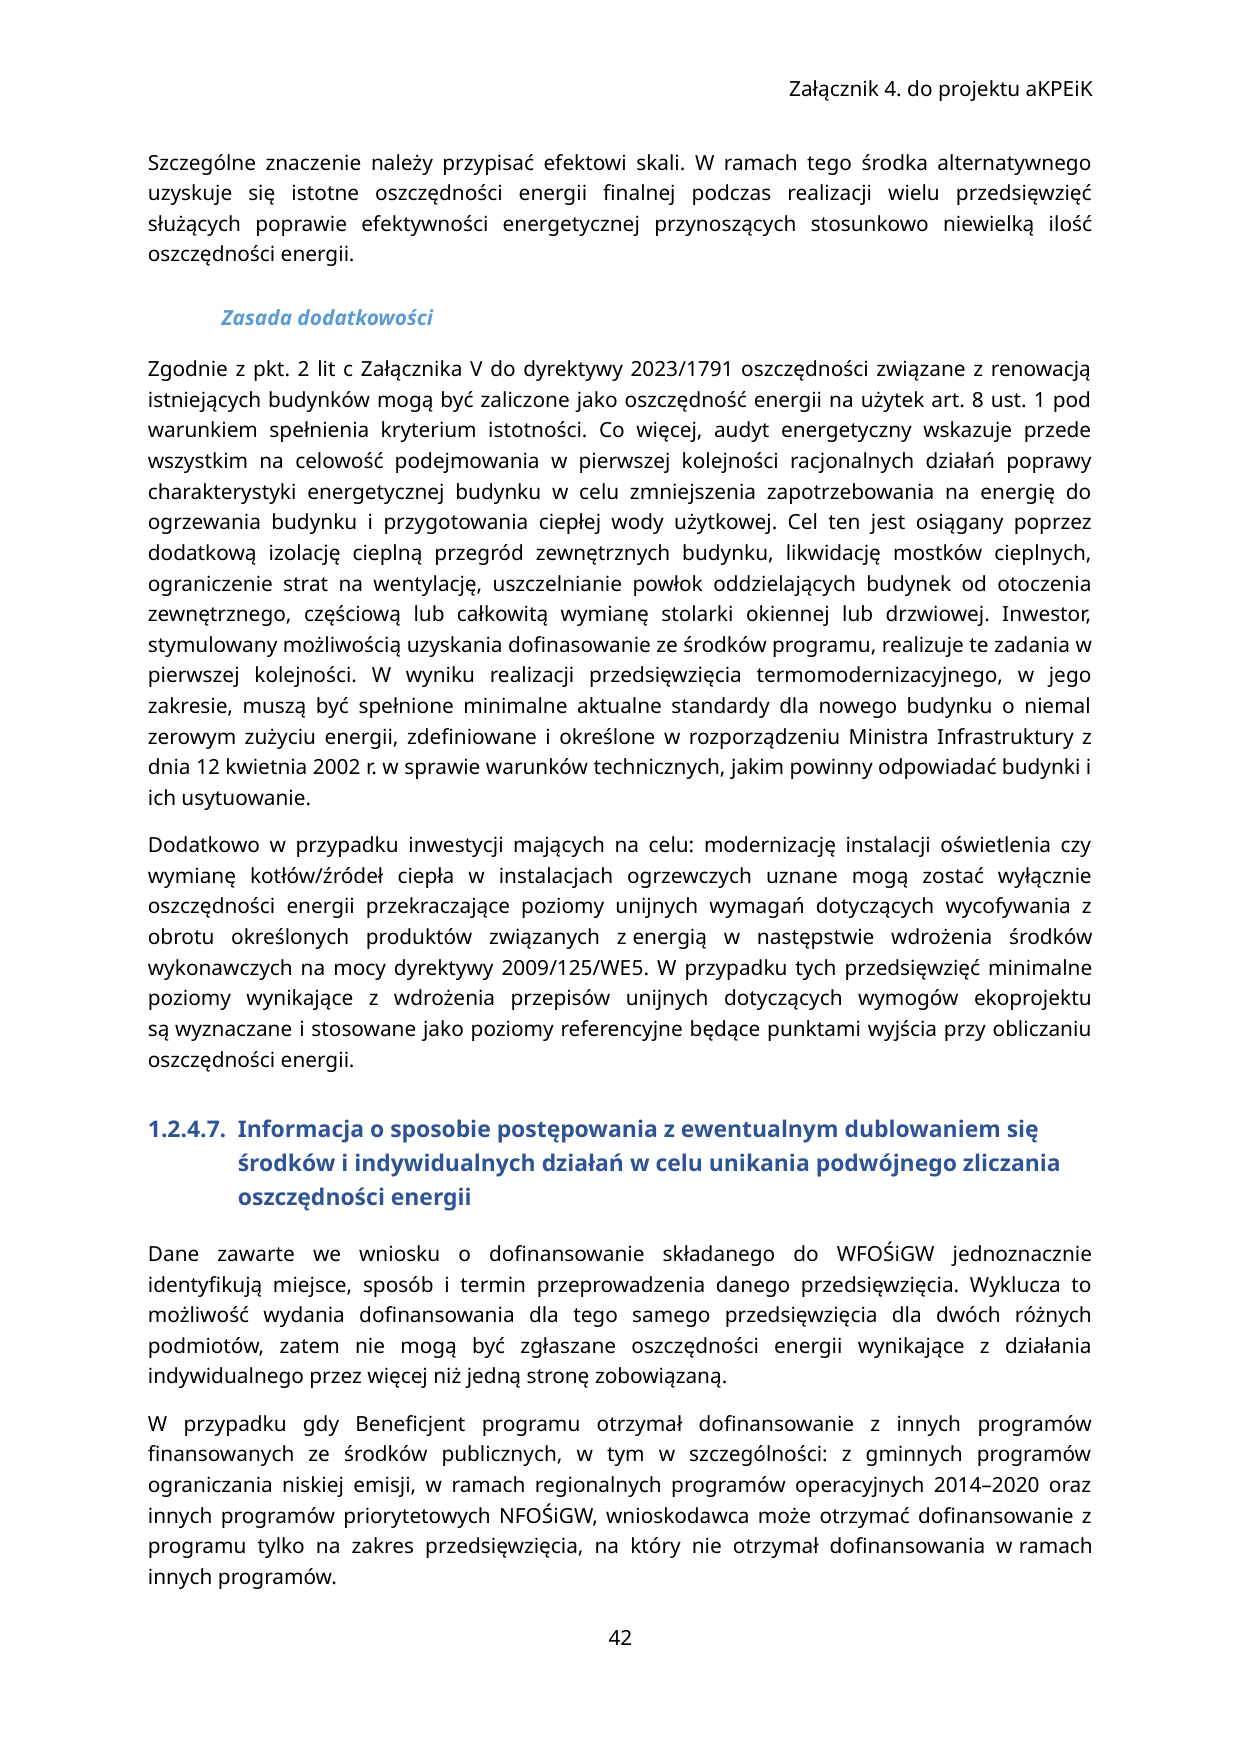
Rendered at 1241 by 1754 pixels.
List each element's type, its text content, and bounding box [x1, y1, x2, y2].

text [148, 148, 1093, 268]
text Zasada dodatkowości [148, 303, 1093, 332]
subtitle Informacja o sposobie postępowania z ewentualnym dublowaniem się środków i indywidualnych działań w celu unikania podwójnego zliczania oszczędności energii [148, 1113, 1093, 1212]
text W przypadku gdy Beneficjent programu otrzymał dofinansowanie z innych programów finansowanych ze środków publicznych, w tym w szczególności: z gminnych programów ograniczania niskiej emisji, w ramach regionalnych programów operacyjnych 2014–2020 oraz innych programów priorytetowych NFOŚiGW, wnioskodawca może otrzymać dofinansowanie z programu tylko na zakres przedsięwzięcia, na który nie otrzymał dofinansowania w ramach innych programów. [148, 1409, 1093, 1591]
text Dane zawarte we wniosku o dofinansowanie składanego do WFOŚiGW jednoznacznie identyfikują miejsce, sposób i termin przeprowadzenia danego przedsięwzięcia. Wyklucza to możliwość wydania dofinansowania dla tego samego przedsięwzięcia dla dwóch różnych podmiotów, zatem nie mogą być zgłaszane oszczędności energii wynikające z działania indywidualnego przez więcej niż jedną stronę zobowiązaną. [148, 1239, 1093, 1390]
text Dodatkowo w przypadku inwestycji mających na celu: modernizację instalacji oświetlenia czy wymianę kotłów/źródeł ciepła w instalacjach ogrzewczych uznane mogą zostać wyłącznie oszczędności energii przekraczające poziomy unijnych wymagań dotyczących wycofywania z obrotu określonych produktów związanych z energią w następstwie wdrożenia środków wykonawczych na mocy dyrektywy 2009/125/WE5. W przypadku tych przedsięwzięć minimalne poziomy wynikające z wdrożenia przepisów unijnych dotyczących wymogów ekoprojektu są wyznaczane i stosowane jako poziomy referencyjne będące punktami wyjścia przy obliczaniu oszczędności energii. [148, 830, 1093, 1073]
text Zgodnie z pkt. 2 lit c Załącznika V do dyrektywy 2023/1791 oszczędności związane z renowacją istniejących budynków mogą być zaliczone jako oszczędność energii na użytek art. 8 ust. 1 pod warunkiem spełnienia kryterium istotności. Co więcej, audyt energetyczny wskazuje przede wszystkim na celowość podejmowania w pierwszej kolejności racjonalnych działań poprawy charakterystyki energetycznej budynku w celu zmniejszenia zapotrzebowania na energię do ogrzewania budynku i przygotowania ciepłej wody użytkowej. Cel ten jest osiągany poprzez dodatkową izolację cieplną przegród zewnętrznych budynku, likwidację mostków cieplnych, ograniczenie strat na wentylację, uszczelnianie powłok oddzielających budynek od otoczenia zewnętrznego, częściową lub całkowitą wymianę stolarki okiennej lub drzwiowej. Inwestor, stymulowany możliwością uzyskania dofinasowanie ze środków programu, realizuje te zadania w pierwszej kolejności. W wyniku realizacji przedsięwzięcia termomodernizacyjnego, w jego zakresie, muszą być spełnione minimalne aktualne standardy dla nowego budynku o niemal zerowym zużyciu energii, zdefiniowane i określone w rozporządzeniu Ministra Infrastruktury z dnia 12 kwietnia 2002 r. w sprawie warunków technicznych, jakim powinny odpowiadać budynki i ich usytuowanie. [148, 354, 1093, 812]
